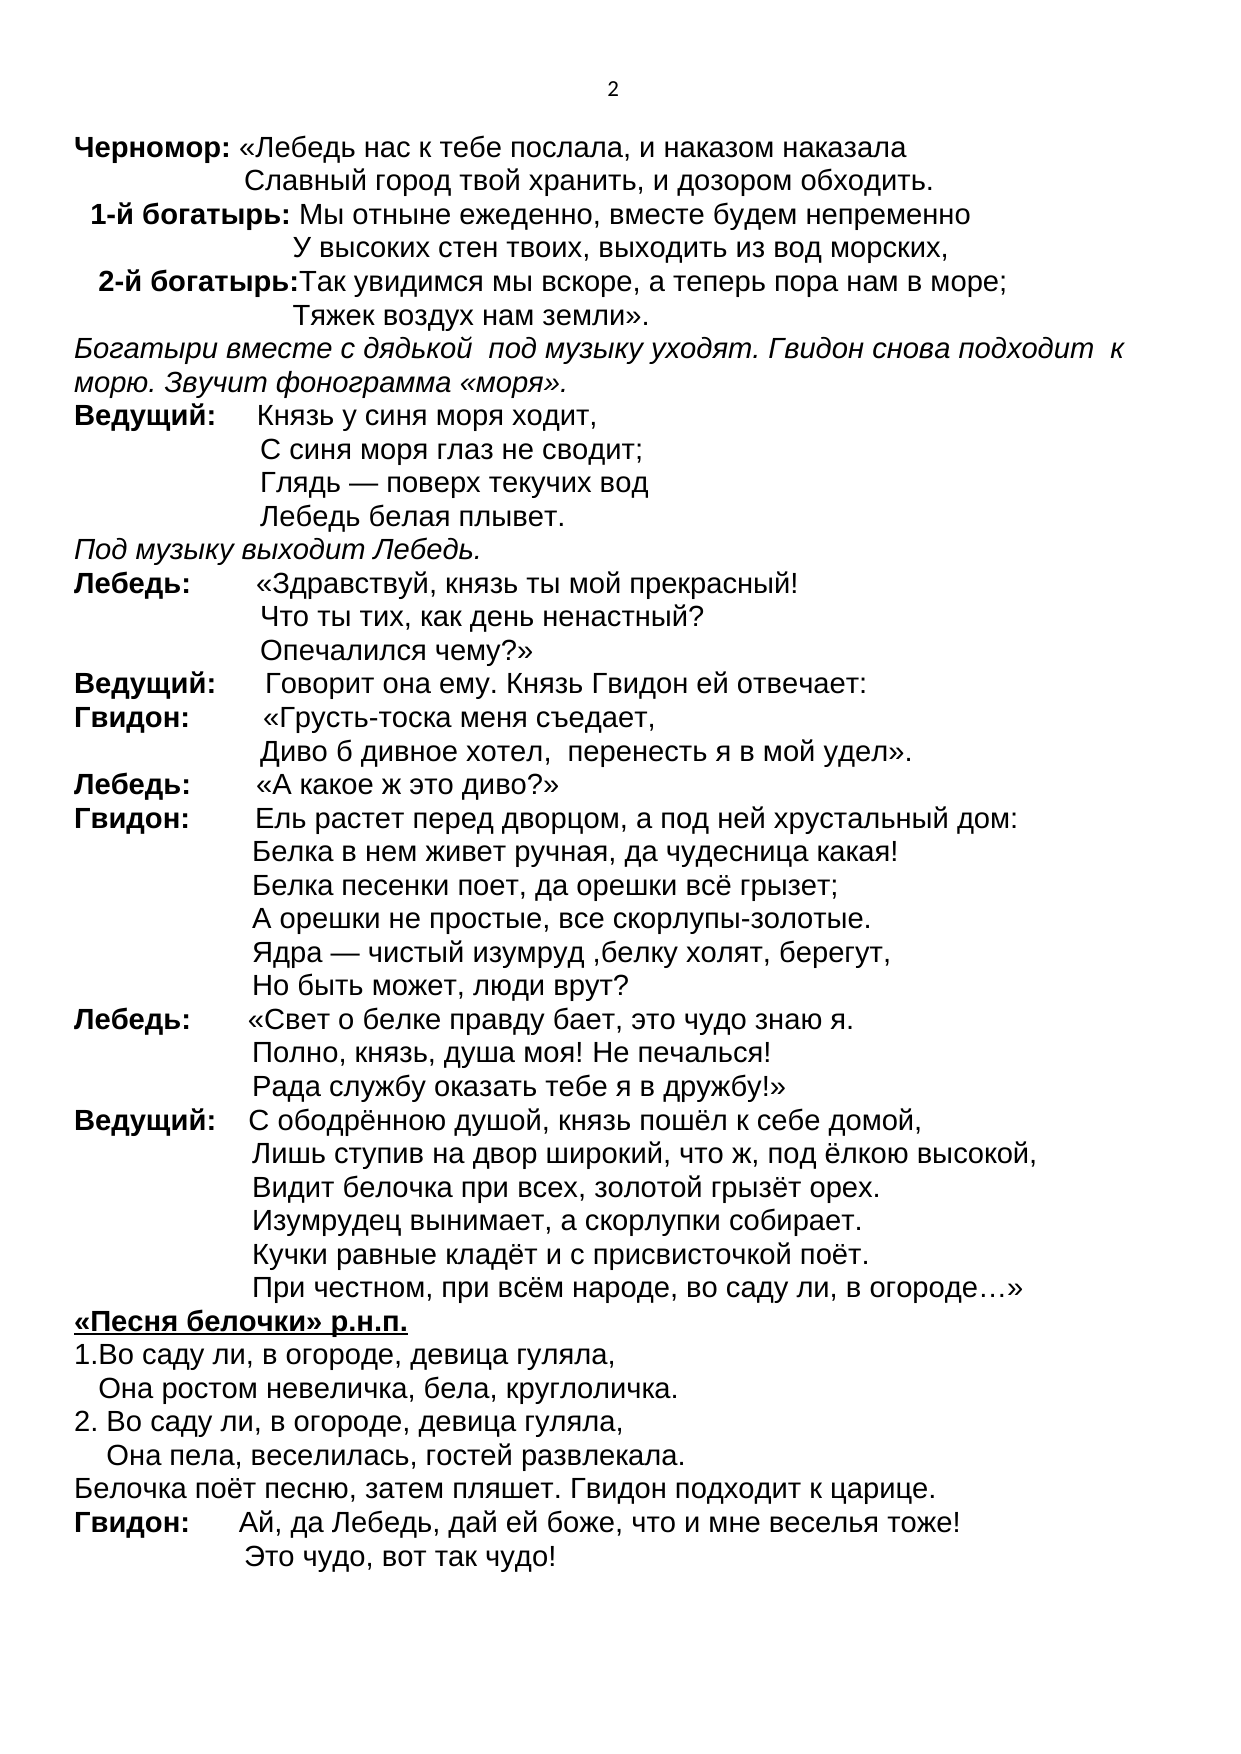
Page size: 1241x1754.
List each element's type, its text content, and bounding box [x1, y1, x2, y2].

text 1.Во саду ли, в огороде, девица гуляла, [74, 1337, 1152, 1371]
text Рада службу оказать тебе я в дружбу!» [74, 1069, 1152, 1102]
text Изумрудец вынимает, а скорлупки собирает. [74, 1203, 1152, 1237]
text Под музыку выходит Лебедь. Лебедь: «Здравствуй, князь ты мой прекрасный! Что ты тих, как день ненастный? Опечалился чему?» Ведущий: Говорит она ему. Князь Гвидон ей отвечает: Гвидон: «Грусть-тоска меня съедает, Диво б дивное хотел, перенесть я в мой удел». Лебедь: «А какое ж это диво?» [74, 532, 1152, 801]
text Кучки равные кладёт и с присвисточкой поёт. [74, 1237, 1152, 1270]
text Богатыри вместе с дядькой под музыку уходят. Гвидон снова подходит к морю. Звучит фонограмма «моря». [74, 331, 1152, 398]
text 2. Во саду ли, в огороде, девица гуляла, [74, 1404, 1152, 1438]
text Видит белочка при всех, золотой грызёт орех. [74, 1169, 1152, 1203]
text Это чудо, вот так чудо! [74, 1538, 1152, 1572]
text Полно, князь, душа моя! Не печалься! [74, 1035, 1152, 1069]
text Ведущий: Князь у синя моря ходит, С синя моря глаз не сводит; Глядь — поверх текучих вод Лебедь белая плывет. [74, 398, 1152, 532]
text Ведущий: С ободрённою душой, князь пошёл к себе домой, [74, 1102, 1152, 1136]
text Белочка поёт песню, затем пляшет. Гвидон подходит к царице. Гвидон: Ай, да Лебедь, дай ей боже, что и мне веселья тоже! [74, 1471, 1152, 1538]
text Лишь ступив на двор широкий, что ж, под ёлкою высокой, [74, 1136, 1152, 1169]
text Черномор: «Лебедь нас к тебе послала, и наказом наказала Славный город твой хранить, и дозором обходить. 1-й богатырь: Мы отныне ежеденно, вместе будем непременно У высоких стен твоих, выходить из вод морских, 2-й богатырь:Так увидимся мы вскоре, а теперь пора нам в море; Тяжек воздух нам земли». [74, 130, 1152, 331]
text «Песня белочки» р.н.п. [74, 1304, 1152, 1337]
text При честном, при всём народе, во саду ли, в огороде…» [74, 1270, 1152, 1304]
text Она ростом невеличка, бела, круглоличка. [74, 1371, 1152, 1404]
text Она пела, веселилась, гостей развлекала. [74, 1438, 1152, 1471]
text Гвидон: Ель растет перед дворцом, а под ней хрустальный дом: Белка в нем живет ручная, да чудесница какая! Белка песенки поет, да орешки всё грызет; А орешки не простые, все скорлупы-золотые. Ядра — чистый изумруд ,белку холят, берегут, [74, 801, 1152, 968]
text Но быть может, люди врут? Лебедь: «Свет о белке правду бает, это чудо знаю я. [74, 968, 1152, 1035]
